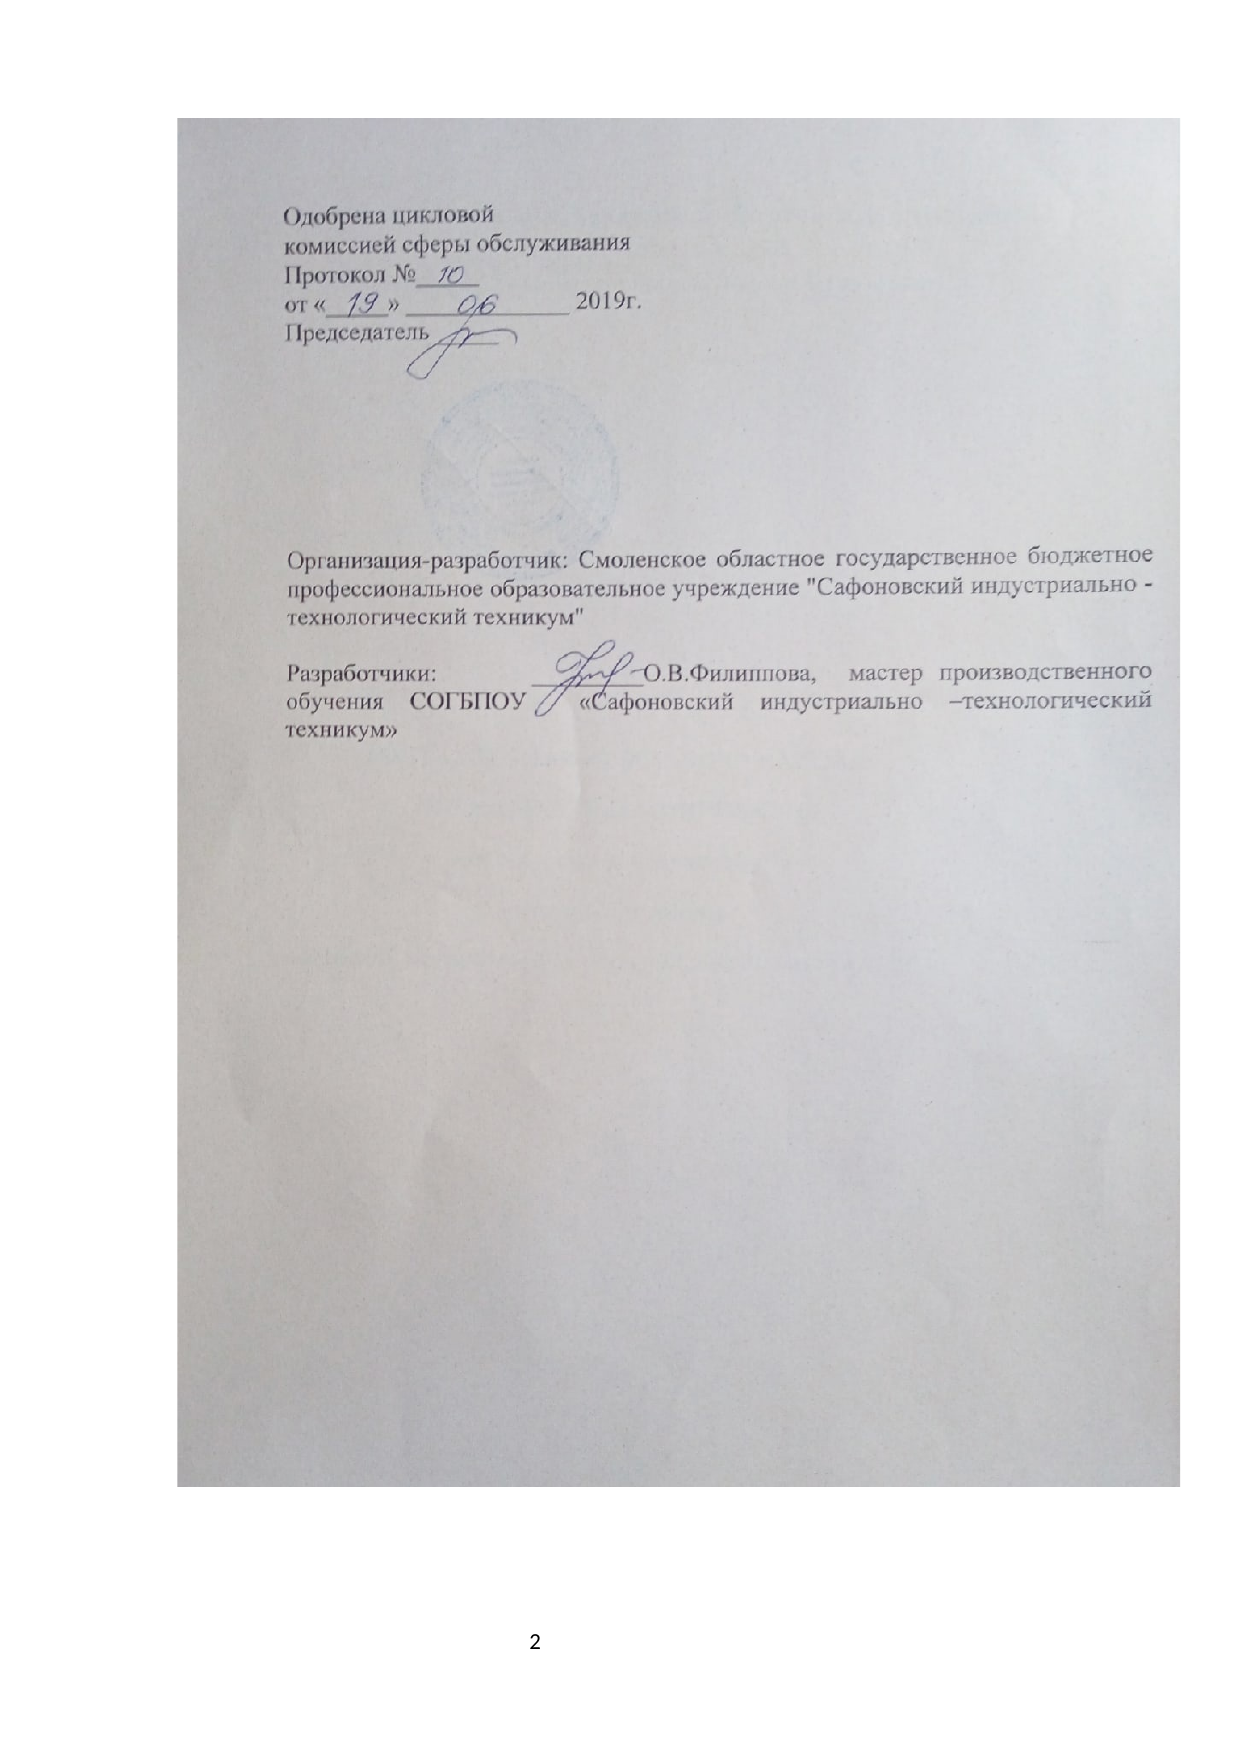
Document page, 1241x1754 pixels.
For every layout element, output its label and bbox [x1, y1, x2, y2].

picture [177, 118, 1181, 1487]
